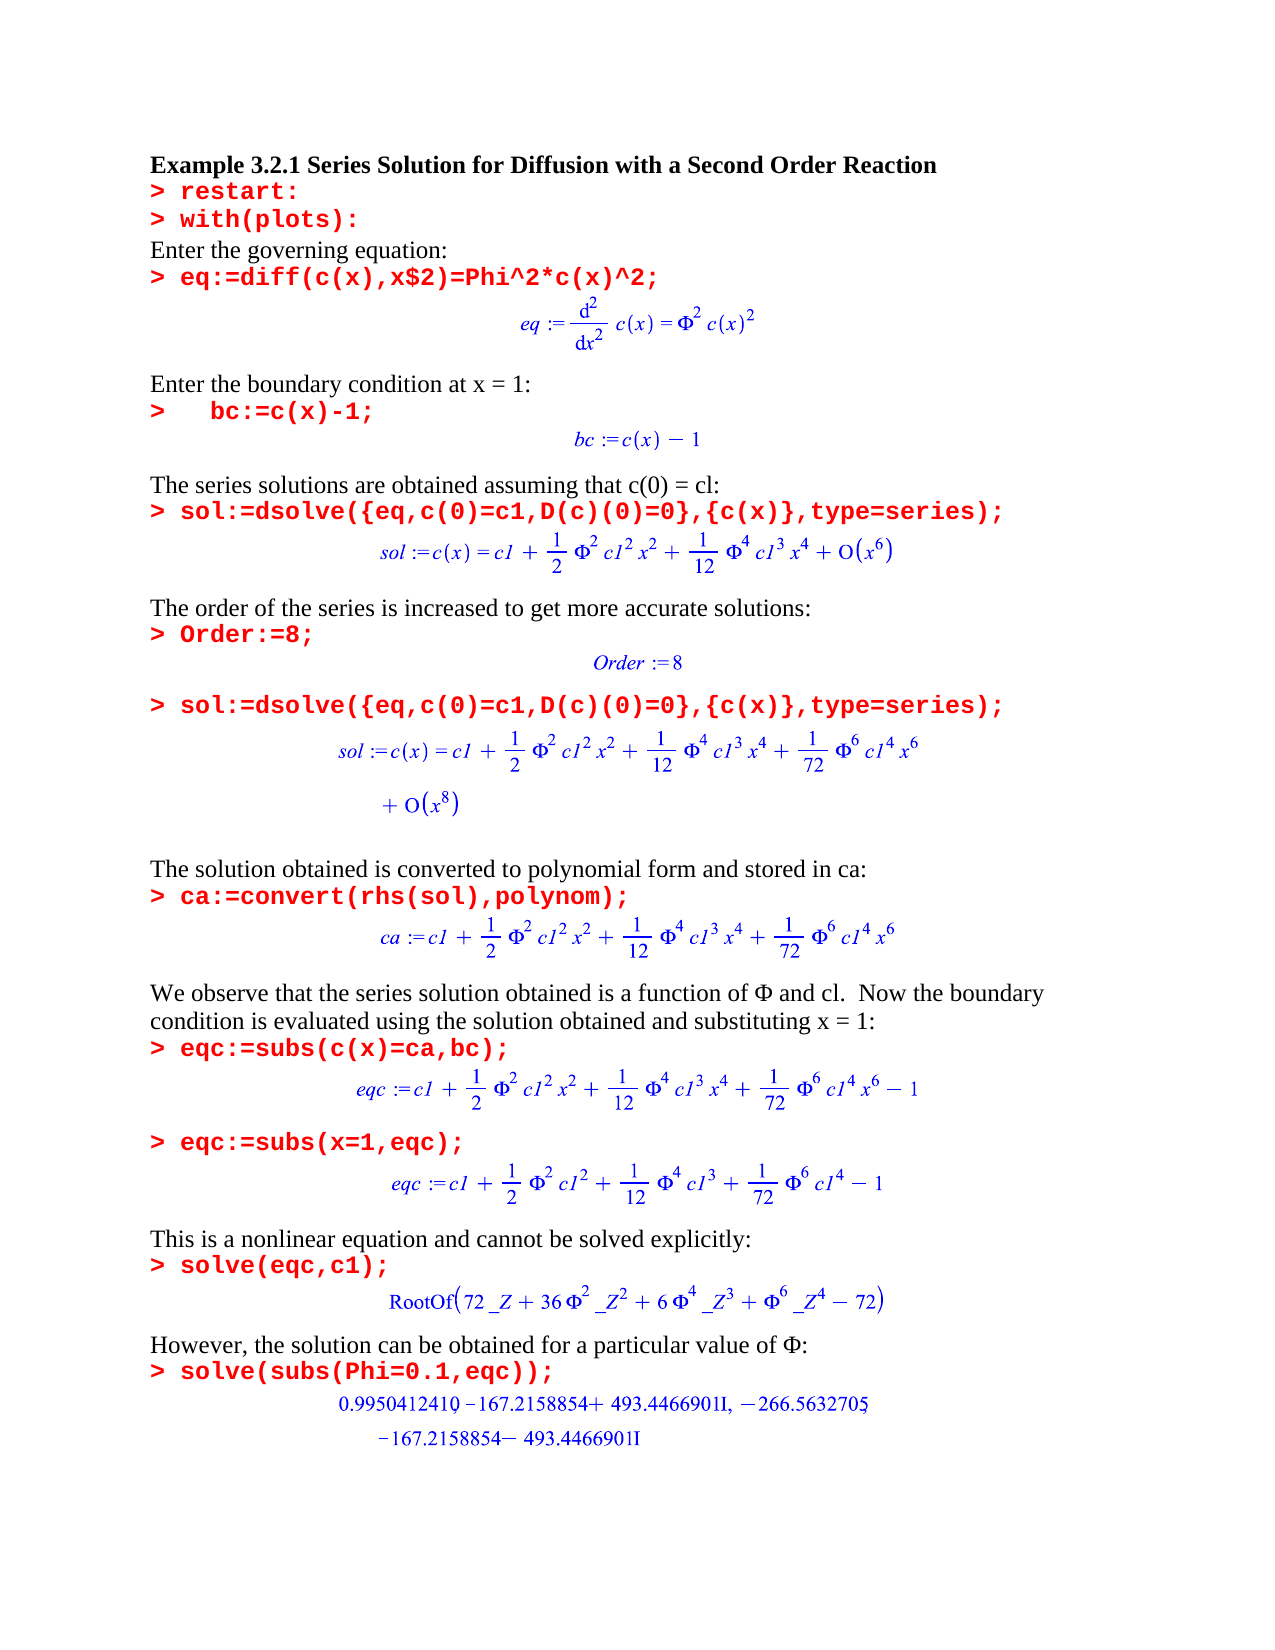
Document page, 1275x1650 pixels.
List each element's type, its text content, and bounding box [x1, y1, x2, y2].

text > Order:=8; [150, 622, 1125, 650]
text > restart: [150, 179, 1125, 207]
text > solve(subs(Phi=0.1,eqc)); [150, 1359, 1125, 1387]
text The order of the series is increased to get more accurate solutions: [150, 593, 1125, 622]
text > eq:=diff(c(x),x$2)=Phi^2*c(x)^2; [150, 264, 1125, 292]
text Enter the boundary condition at x = 1: [150, 369, 1125, 398]
text > with(plots): [150, 207, 1125, 235]
text > sol:=dsolve(,,type=series); [150, 693, 1125, 721]
subtitle Example 3.2.1 Series Solution for Diffusion with a Second Order Reaction [150, 150, 1125, 179]
text Enter the governing equation: [150, 235, 1125, 264]
text The solution obtained is converted to polynomial form and stored in ca: [150, 854, 1125, 883]
text > sol:=dsolve(,,type=series); [150, 498, 1125, 527]
text The series solutions are obtained assuming that c(0) = cl: [150, 470, 1125, 498]
text > eqc:=subs(x=1,eqc); [150, 1129, 1125, 1158]
text > bc:=c(x)-1; [150, 398, 1125, 427]
text However, the solution can be obtained for a particular value of Φ: [150, 1330, 1125, 1359]
text > solve(eqc,c1); [150, 1253, 1125, 1281]
text > eqc:=subs(c(x)=ca,bc); [150, 1035, 1125, 1063]
text > ca:=convert(rhs(sol),polynom); [150, 883, 1125, 912]
text We observe that the series solution obtained is a function of Φ and cl. Now the boundary condition is evaluated using the solution obtained and substituting x = 1: [150, 978, 1125, 1035]
text This is a nonlinear equation and cannot be solved explicitly: [150, 1224, 1125, 1253]
